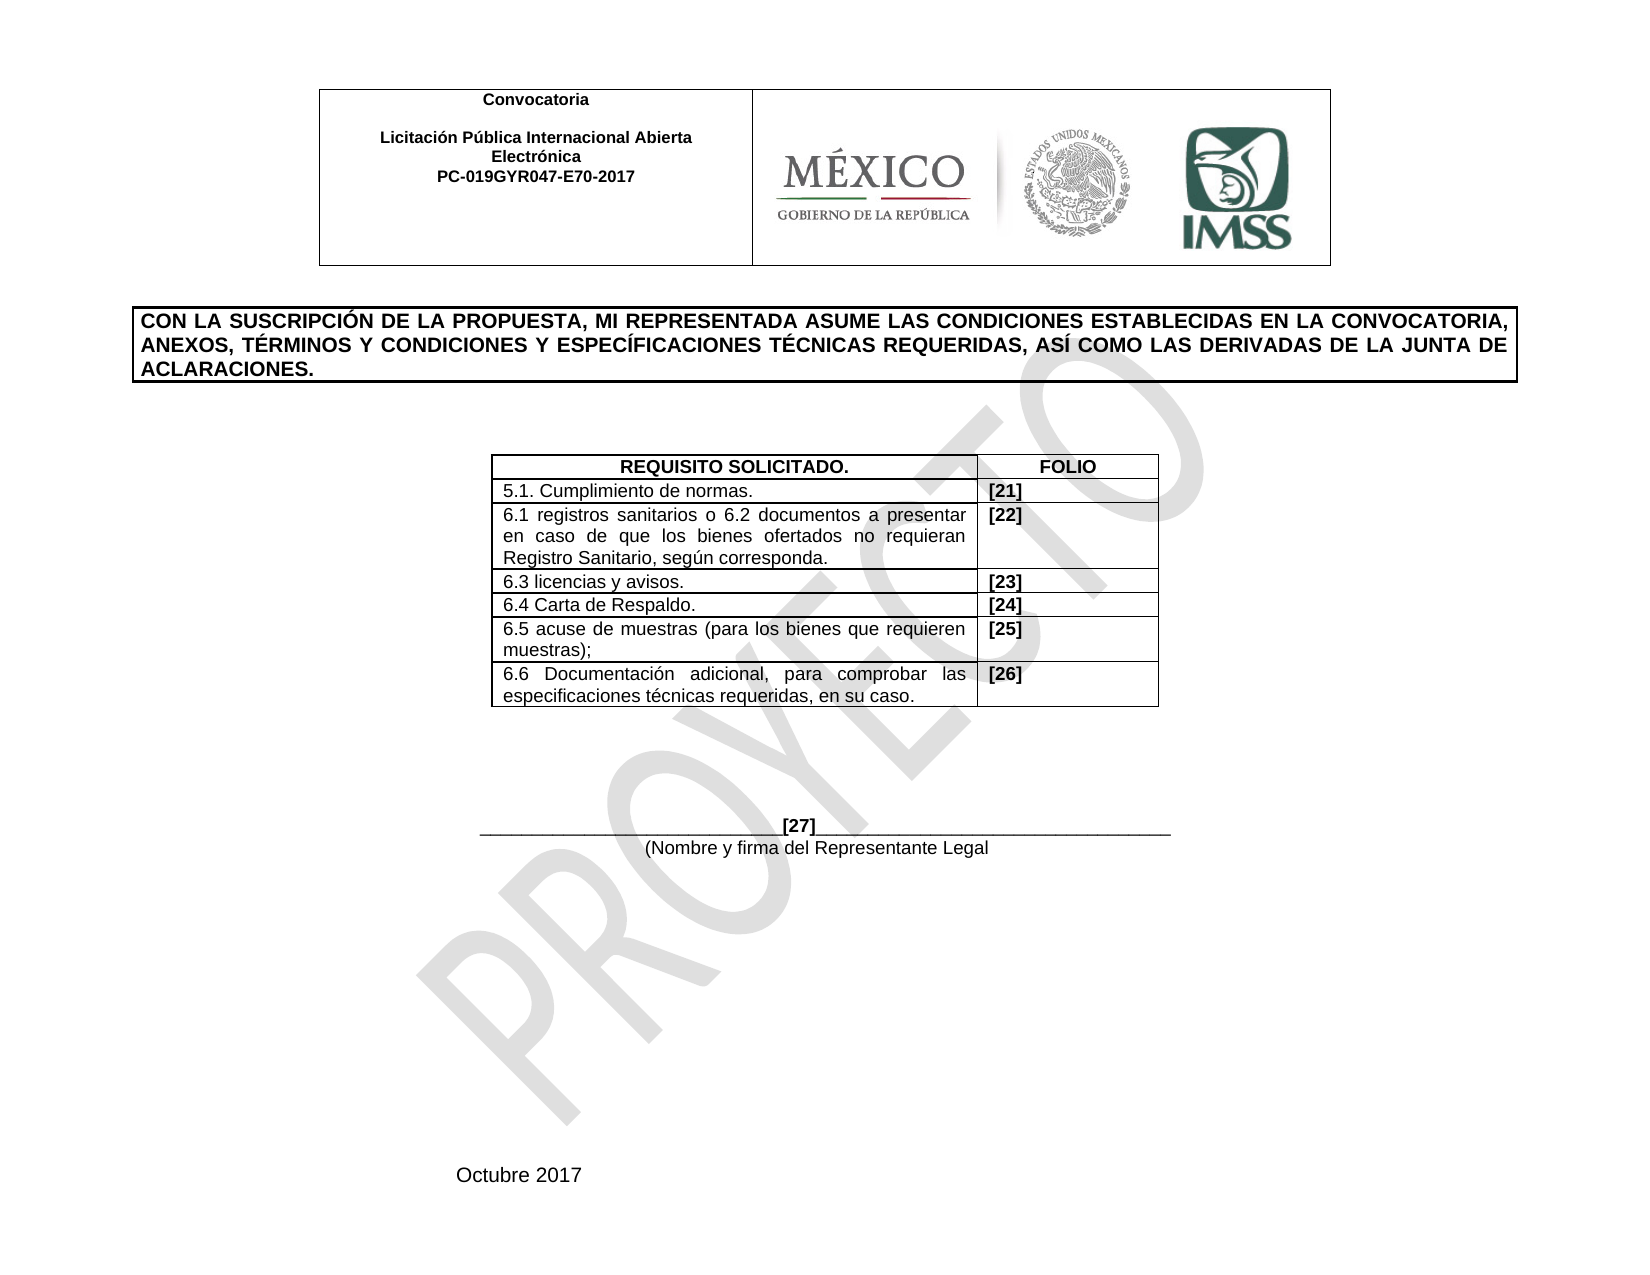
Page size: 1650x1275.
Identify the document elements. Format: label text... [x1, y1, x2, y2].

table_cell 5.1. Cumplimiento de normas. [493, 480, 977, 502]
text (Nombre y firma del Representante Legal [177, 836, 1456, 858]
table_cell 6.3 licencias y avisos. [493, 570, 977, 592]
text _____________________________[27]__________________________________ [177, 815, 1473, 836]
table_cell [26] [978, 662, 1158, 706]
table_header FOLIO [978, 455, 1158, 478]
table_cell 6.5 acuse de muestras (para los bienes que requieren muestras); [493, 618, 977, 661]
table_cell [23] [978, 569, 1158, 592]
table_cell 6.1 registros sanitarios o 6.2 documentos a presentar en caso de que los bienes ofertados no requieran Registro Sanitario, según corresponda. [493, 504, 977, 568]
picture [1178, 117, 1293, 256]
table_cell 6.4 Carta de Respaldo. [493, 594, 977, 616]
picture [774, 116, 1134, 248]
table_cell [21] [978, 479, 1158, 502]
table_cell [22] [978, 503, 1158, 568]
table_cell [25] [978, 617, 1158, 661]
table_cell 6.6 Documentación adicional, para comprobar las especificaciones técnicas requeridas, en su caso. [493, 663, 977, 706]
table_header REQUISITO SOLICITADO. [493, 456, 977, 478]
table_cell [24] [978, 593, 1158, 616]
